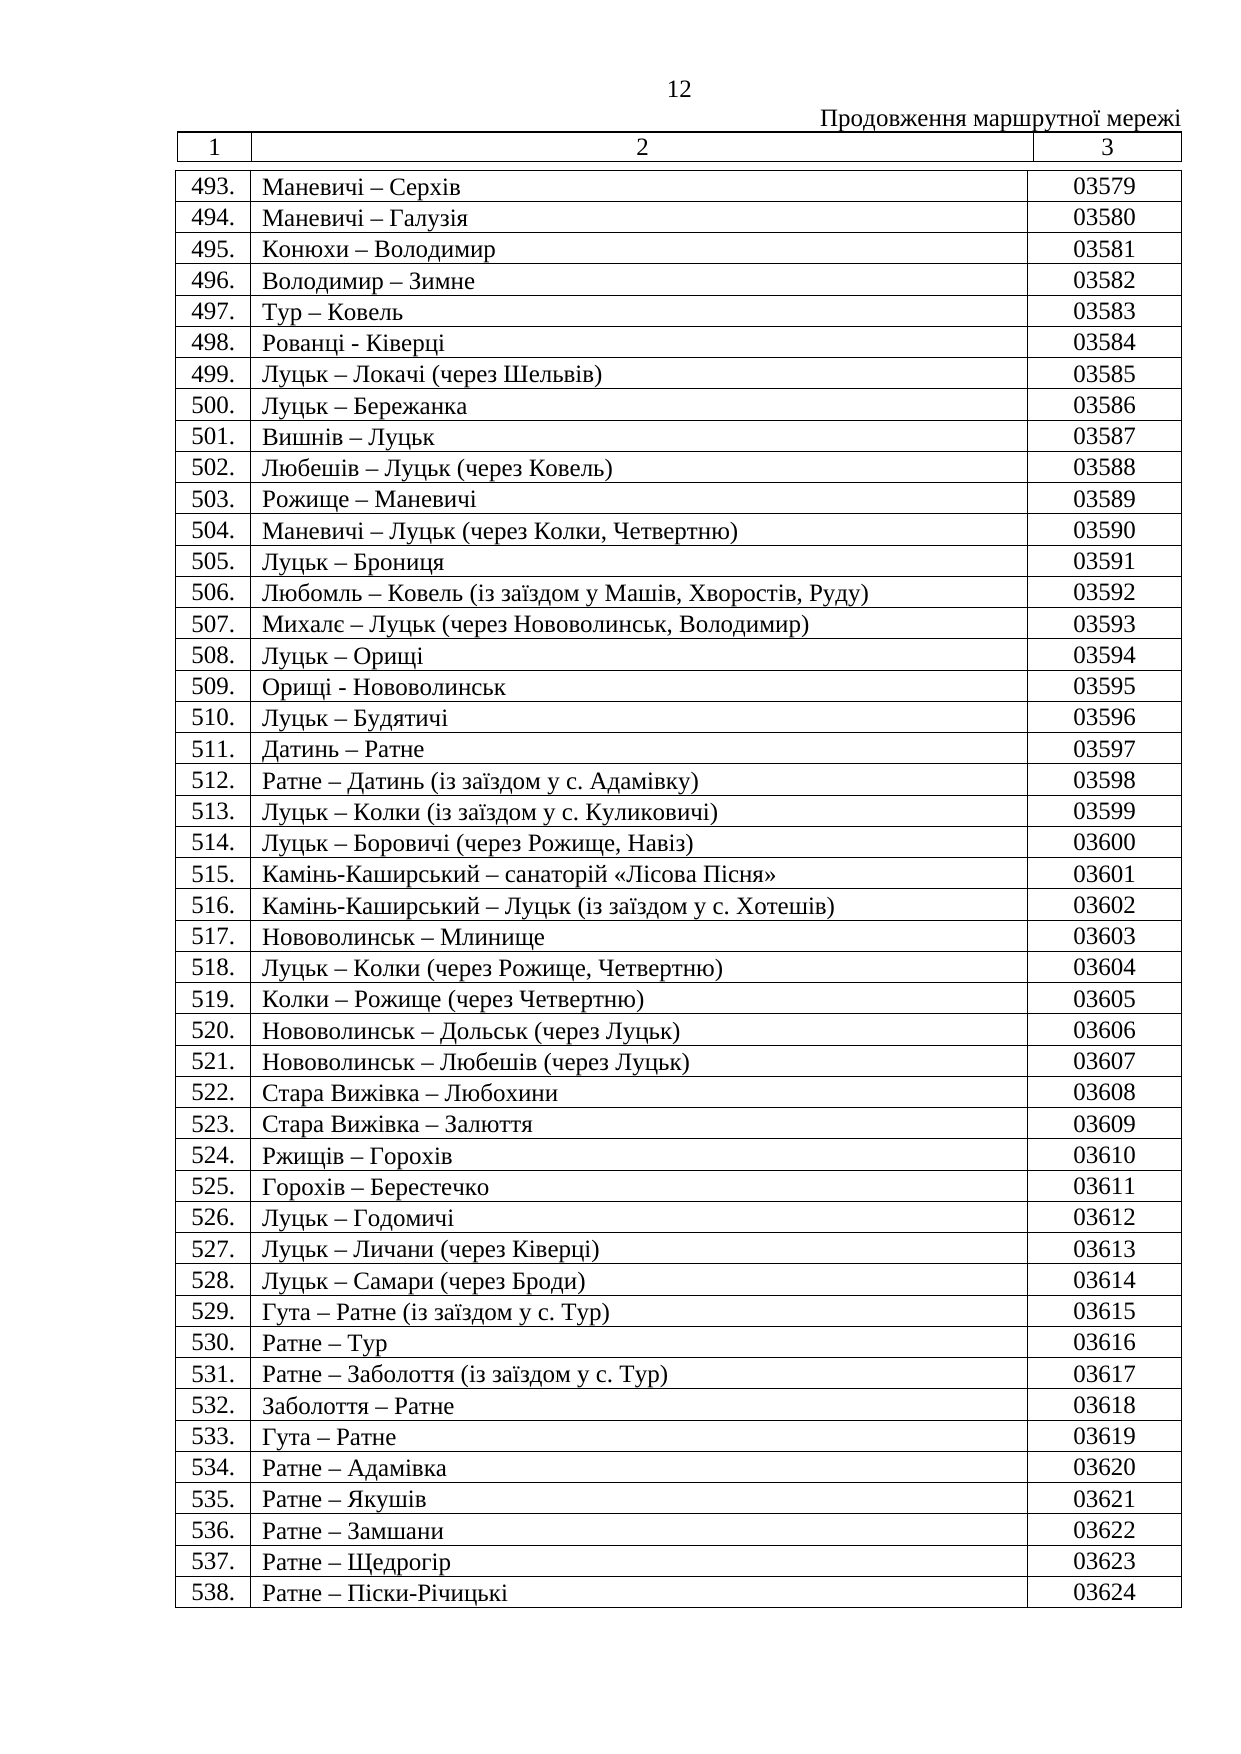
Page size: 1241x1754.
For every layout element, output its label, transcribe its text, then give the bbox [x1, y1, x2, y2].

table_cell 504. [176, 514, 250, 544]
table_cell 03608 [1028, 1077, 1181, 1107]
table_cell Маневичі – Луцьк (через Колки, Четвертню) [251, 514, 1027, 544]
table_cell Ратне – Замшани [251, 1514, 1027, 1544]
table_cell Володимир – Зимне [251, 264, 1027, 294]
table_cell Луцьк – Брониця [251, 546, 1027, 576]
table_cell 03616 [1028, 1327, 1181, 1357]
table_cell Стара Вижівка – Любохини [251, 1077, 1027, 1107]
table_cell Ратне – Заболоття (із заїздом у с. Тур) [251, 1358, 1027, 1388]
table_cell 03606 [1028, 1014, 1181, 1044]
table_cell Тур – Ковель [251, 296, 1027, 326]
table_cell Ратне – Датинь (із заїздом у с. Адамівку) [251, 764, 1027, 794]
table_cell Любешів – Луцьк (через Ковель) [251, 452, 1027, 482]
table_cell Луцьк – Самари (через Броди) [251, 1264, 1027, 1294]
table_cell 03580 [1028, 202, 1181, 232]
table_cell 508. [176, 639, 250, 669]
table_cell Маневичі – Серхів [251, 171, 1027, 201]
table_cell 518. [176, 952, 250, 982]
table_cell Луцьк – Боровичі (через Рожище, Навіз) [251, 827, 1027, 857]
table_cell 515. [176, 858, 250, 888]
table_cell Ратне – Піски-Річицькі [251, 1577, 1027, 1607]
table_cell 529. [176, 1296, 250, 1326]
table_cell 03620 [1028, 1452, 1181, 1482]
table_cell Орищі - Нововолинськ [251, 671, 1027, 701]
table_cell 03579 [1028, 171, 1181, 201]
table_cell Вишнів – Луцьк [251, 421, 1027, 451]
table_cell Колки – Рожище (через Четвертню) [251, 983, 1027, 1013]
table_cell Луцьк – Бережанка [251, 389, 1027, 419]
table_cell Рованці - Ківерці [251, 327, 1027, 357]
table_cell 03587 [1028, 421, 1181, 451]
table_cell 03617 [1028, 1358, 1181, 1388]
table_cell 03600 [1028, 827, 1181, 857]
table_cell 537. [176, 1546, 250, 1576]
table_cell Луцьк – Будятичі [251, 702, 1027, 732]
table_cell 03581 [1028, 233, 1181, 263]
table_cell 03624 [1028, 1577, 1181, 1607]
table_cell 03588 [1028, 452, 1181, 482]
table_cell 507. [176, 608, 250, 638]
table_cell 538. [176, 1577, 250, 1607]
table_cell 03622 [1028, 1514, 1181, 1544]
table_cell 513. [176, 796, 250, 826]
table_cell 503. [176, 483, 250, 513]
table_cell 03612 [1028, 1202, 1181, 1232]
table_cell 494. [176, 202, 250, 232]
table_cell Ратне – Якушів [251, 1483, 1027, 1513]
table_cell Гута – Ратне (із заїздом у с. Тур) [251, 1296, 1027, 1326]
table_cell 535. [176, 1483, 250, 1513]
table_cell 03610 [1028, 1139, 1181, 1169]
table_cell 03596 [1028, 702, 1181, 732]
table_cell 03609 [1028, 1108, 1181, 1138]
table_cell Луцьк – Колки (через Рожище, Четвертню) [251, 952, 1027, 982]
table_cell Нововолинськ – Млинище [251, 921, 1027, 951]
table_cell Стара Вижівка – Залюття [251, 1108, 1027, 1138]
table_cell 510. [176, 702, 250, 732]
table_cell 498. [176, 327, 250, 357]
table_cell 03591 [1028, 546, 1181, 576]
table_cell 519. [176, 983, 250, 1013]
table_cell 03599 [1028, 796, 1181, 826]
table_cell 03604 [1028, 952, 1181, 982]
table_cell 512. [176, 764, 250, 794]
table_cell 509. [176, 671, 250, 701]
table_cell Маневичі – Галузія [251, 202, 1027, 232]
table_cell 493. [176, 171, 250, 201]
table_cell 03598 [1028, 764, 1181, 794]
table_cell 511. [176, 733, 250, 763]
table_cell 03623 [1028, 1546, 1181, 1576]
table_cell 527. [176, 1233, 250, 1263]
table_cell Конюхи – Володимир [251, 233, 1027, 263]
table_cell 524. [176, 1139, 250, 1169]
table_cell 500. [176, 389, 250, 419]
table_cell 497. [176, 296, 250, 326]
table_cell 03583 [1028, 296, 1181, 326]
table_cell 03613 [1028, 1233, 1181, 1263]
table_cell 03614 [1028, 1264, 1181, 1294]
table_cell 514. [176, 827, 250, 857]
table_cell 516. [176, 889, 250, 919]
table_cell 03621 [1028, 1483, 1181, 1513]
table_cell 03594 [1028, 639, 1181, 669]
table_cell 536. [176, 1514, 250, 1544]
table_cell 528. [176, 1264, 250, 1294]
table_cell 03619 [1028, 1421, 1181, 1451]
table_cell 03595 [1028, 671, 1181, 701]
table_cell Заболоття – Ратне [251, 1389, 1027, 1419]
table_cell Камінь-Каширський – Луцьк (із заїздом у с. Хотешів) [251, 889, 1027, 919]
table_cell 03582 [1028, 264, 1181, 294]
table_cell 533. [176, 1421, 250, 1451]
table_cell 526. [176, 1202, 250, 1232]
table_cell Луцьк – Личани (через Ківерці) [251, 1233, 1027, 1263]
table_cell 531. [176, 1358, 250, 1388]
table_cell 03593 [1028, 608, 1181, 638]
table_cell 520. [176, 1014, 250, 1044]
table_cell 502. [176, 452, 250, 482]
table_cell 03586 [1028, 389, 1181, 419]
table_cell 03602 [1028, 889, 1181, 919]
table_cell Ратне – Тур [251, 1327, 1027, 1357]
table_cell Нововолинськ – Любешів (через Луцьк) [251, 1046, 1027, 1076]
table_cell 496. [176, 264, 250, 294]
table_cell 03585 [1028, 358, 1181, 388]
table_cell Ратне – Адамівка [251, 1452, 1027, 1482]
table_cell 534. [176, 1452, 250, 1482]
table_cell Ратне – Щедрогір [251, 1546, 1027, 1576]
table_cell 03605 [1028, 983, 1181, 1013]
table_cell Михалє – Луцьк (через Нововолинськ, Володимир) [251, 608, 1027, 638]
table_cell 517. [176, 921, 250, 951]
table_cell 499. [176, 358, 250, 388]
table_cell 03601 [1028, 858, 1181, 888]
table_cell 505. [176, 546, 250, 576]
table_cell Луцьк – Орищі [251, 639, 1027, 669]
table_cell 03607 [1028, 1046, 1181, 1076]
table_cell 03611 [1028, 1171, 1181, 1201]
table_cell 522. [176, 1077, 250, 1107]
table_cell Луцьк – Локачі (через Шельвів) [251, 358, 1027, 388]
table_cell 03590 [1028, 514, 1181, 544]
table_cell 03584 [1028, 327, 1181, 357]
table_cell 532. [176, 1389, 250, 1419]
table_cell Луцьк – Колки (із заїздом у с. Куликовичі) [251, 796, 1027, 826]
table_cell Рожище – Маневичі [251, 483, 1027, 513]
table_cell Горохів – Берестечко [251, 1171, 1027, 1201]
table_cell 501. [176, 421, 250, 451]
table_cell Гута – Ратне [251, 1421, 1027, 1451]
table_cell Нововолинськ – Дольськ (через Луцьк) [251, 1014, 1027, 1044]
table_cell 523. [176, 1108, 250, 1138]
table_cell 03589 [1028, 483, 1181, 513]
table_cell Камінь-Каширський – санаторій «Лісова Пісня» [251, 858, 1027, 888]
table_cell Любомль – Ковель (із заїздом у Машів, Хворостів, Руду) [251, 577, 1027, 607]
table_cell 521. [176, 1046, 250, 1076]
table_cell 03597 [1028, 733, 1181, 763]
table_cell 03618 [1028, 1389, 1181, 1419]
table_cell 525. [176, 1171, 250, 1201]
table_cell 506. [176, 577, 250, 607]
table_cell 03615 [1028, 1296, 1181, 1326]
table_cell Луцьк – Годомичі [251, 1202, 1027, 1232]
table_cell Датинь – Ратне [251, 733, 1027, 763]
table_cell Ржищів – Горохів [251, 1139, 1027, 1169]
table_cell 03592 [1028, 577, 1181, 607]
table_cell 495. [176, 233, 250, 263]
table_cell 530. [176, 1327, 250, 1357]
table_cell 03603 [1028, 921, 1181, 951]
